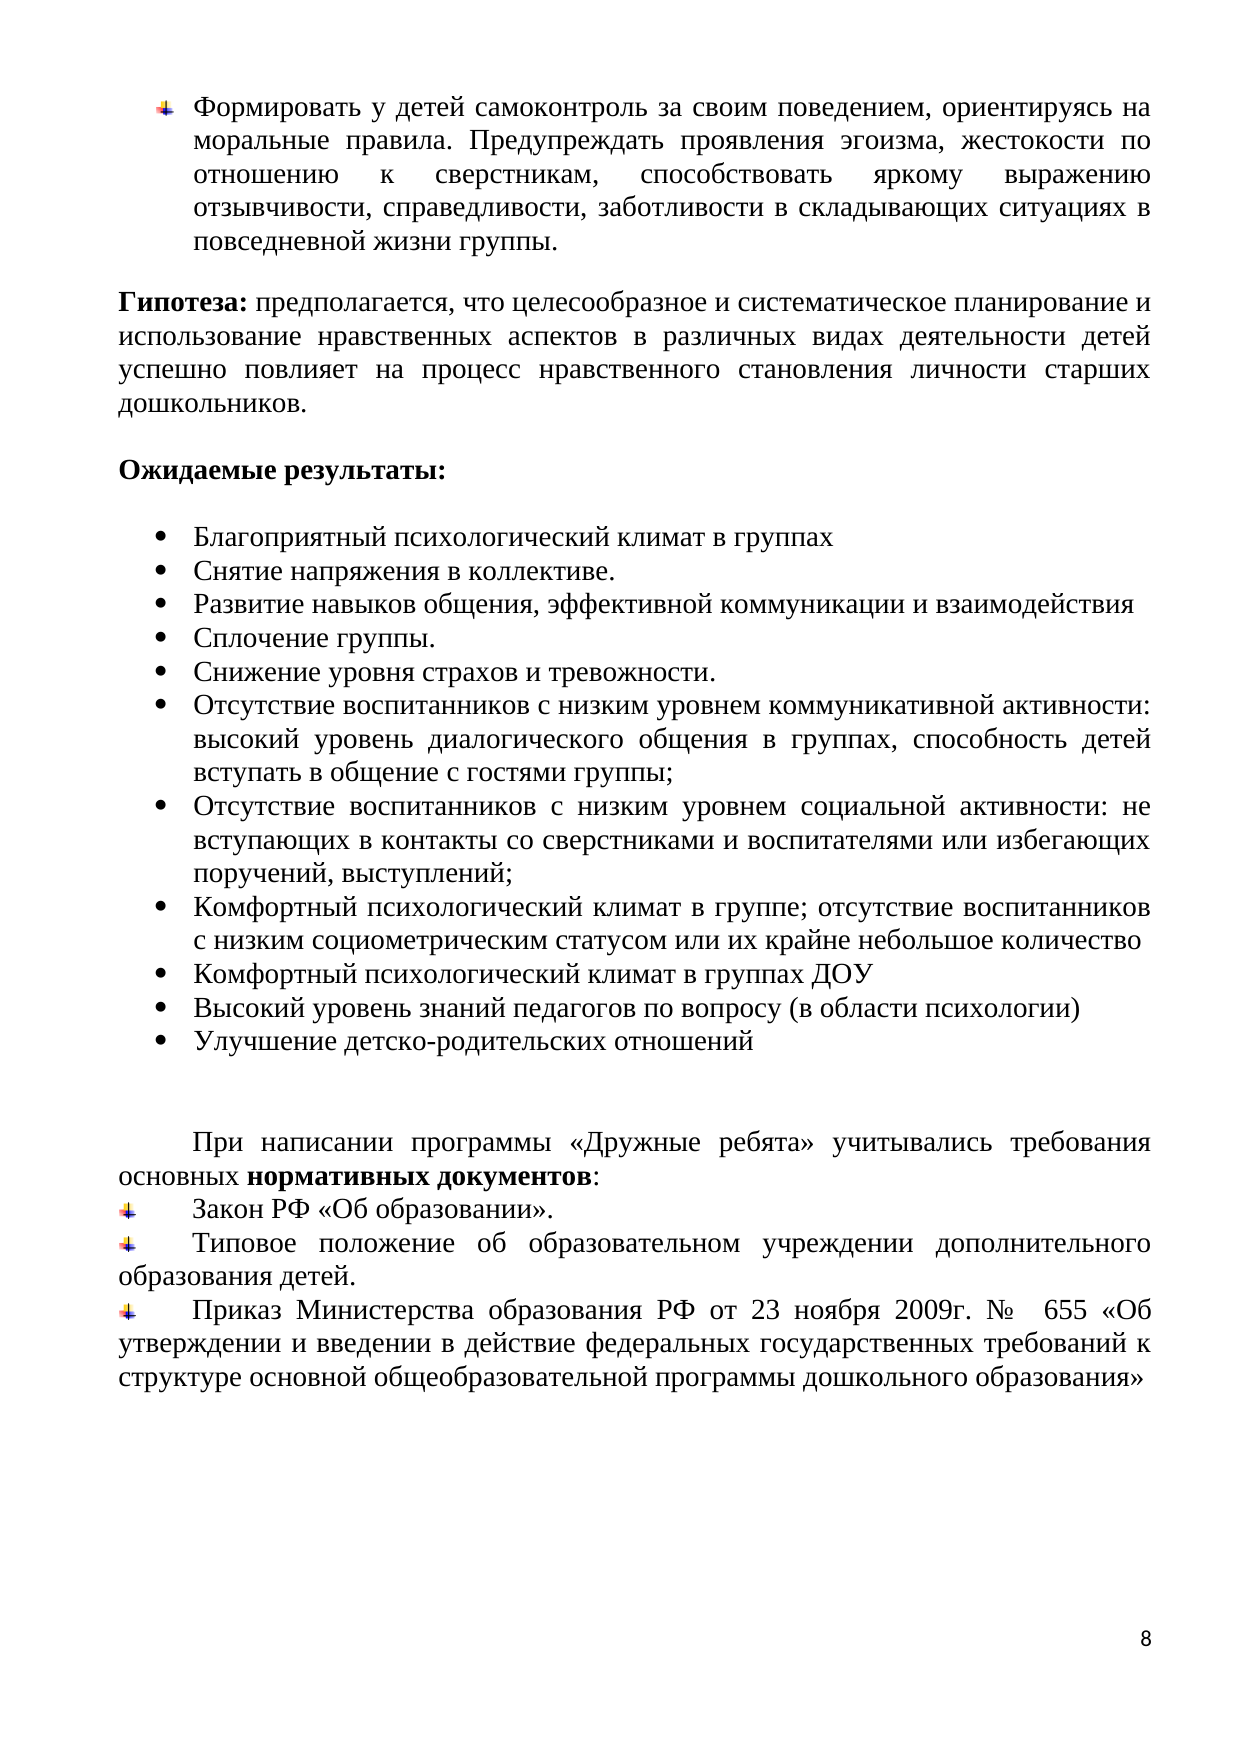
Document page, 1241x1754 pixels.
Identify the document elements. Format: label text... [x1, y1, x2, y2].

list Отсутствие воспитанников с низким уровнем социальной активности: не вступающих в контакты со сверстниками и воспитателями или избегающих поручений, выступлений; [156, 788, 1152, 889]
picture [119, 1302, 136, 1320]
list Типовое положение об образовательном учреждении дополнительного образования детей. [118, 1225, 1152, 1292]
text Гипотеза: предполагается, что целесообразное и систематическое планирование и использование нравственных аспектов в различных видах деятельности детей успешно повлияет на процесс нравственного становления личности старших дошкольников. [118, 284, 1152, 418]
list Формировать у детей самоконтроль за своим поведением, ориентируясь на моральные правила. Предупреждать проявления эгоизма, жестокости по отношению к сверстникам, способствовать яркому выражению отзывчивости, справедливости, заботливости в складывающих ситуациях в повседневной жизни группы. [156, 89, 1152, 256]
text Ожидаемые результаты: [118, 452, 1152, 486]
list Снятие напряжения в коллективе. [156, 553, 1152, 586]
list Развитие навыков общения, эффективной коммуникации и взаимодействия [156, 586, 1152, 620]
list Закон РФ «Об образовании». [118, 1191, 1152, 1225]
picture [156, 99, 174, 116]
list Отсутствие воспитанников с низким уровнем коммуникативной активности: высокий уровень диалогического общения в группах, способность детей вступать в общение с гостями группы; [156, 687, 1152, 788]
list Комфортный психологический климат в группах ДОУ [156, 956, 1152, 990]
list Высокий уровень знаний педагогов по вопросу (в области психологии) [156, 990, 1152, 1023]
list Благоприятный психологический климат в группах [156, 519, 1152, 553]
list Комфортный психологический климат в группе; отсутствие воспитанников с низким социометрическим статусом или их крайне небольшое количество [156, 889, 1152, 956]
text При написании программы «Дружные ребята» учитывались требования основных нормативных документов: [118, 1124, 1152, 1191]
list Снижение уровня страхов и тревожности. [156, 654, 1152, 687]
list Улучшение детско-родительских отношений [156, 1023, 1152, 1057]
picture [119, 1201, 136, 1219]
list Сплочение группы. [156, 620, 1152, 654]
picture [119, 1235, 136, 1252]
list Приказ Министерства образования РФ от 23 ноября 2009г. № 655 «Об утверждении и введении в действие федеральных государственных требований к структуре основной общеобразовательной программы дошкольного образования» [118, 1292, 1152, 1392]
